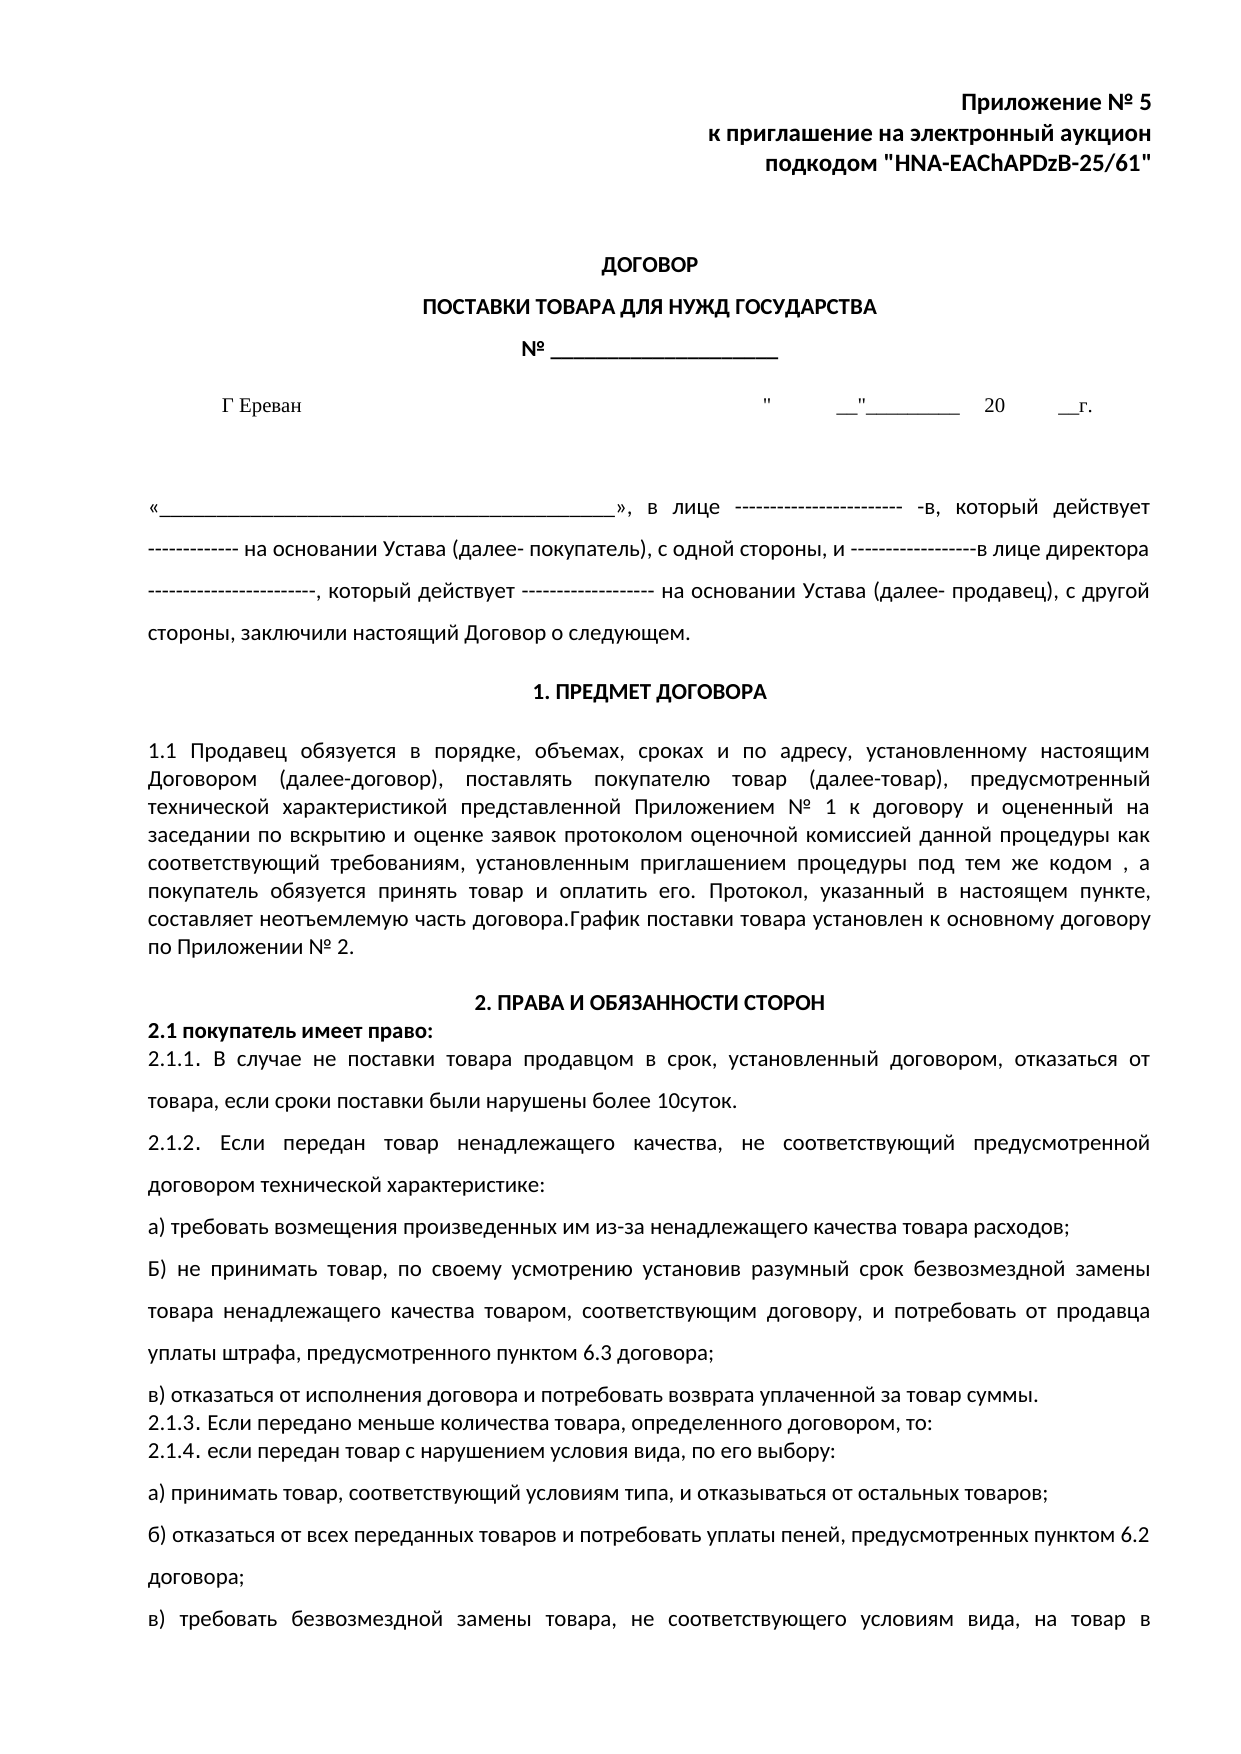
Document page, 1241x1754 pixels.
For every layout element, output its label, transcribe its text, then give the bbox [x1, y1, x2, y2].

text 1.1 Продавец обязуется в порядке, объемах, сроках и по адресу, установленному настоящим Договором (далее-договор), поставлять покупателю товар (далее-товар), предусмотренный технической характеристикой представленной Приложением № 1 к договору и оцененный на заседании по вскрытию и оценке заявок протоколом оценочной комиссией данной процедуры как соответствующий требованиям, установленным приглашением процедуры под тем же кодом , а покупатель обязуется принять товар и оплатить его. Протокол, указанный в настоящем пункте, составляет неотъемлемую часть договора.График поставки товара установлен к основному договору по Приложении № 2. [148, 736, 1152, 960]
list а) требовать возмещения произведенных им из-за ненадлежащего качества товара расходов; [148, 1212, 1152, 1240]
list б) отказаться от всех переданных товаров и потребовать уплаты пеней, предусмотренных пунктом 6.2 договора; [148, 1520, 1152, 1590]
list 2.1.2․ Если передан товар ненадлежащего качества, не соответствующий предусмотренной договором технической характеристике: [148, 1128, 1152, 1198]
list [148, 1604, 1152, 1632]
text 1. ПРЕДМЕТ ДОГОВОРА [148, 677, 1152, 705]
text 2.1.3․ Если передано меньше количества товара, определенного договором, то: [148, 1408, 1152, 1436]
text в) отказаться от исполнения договора и потребовать возврата уплаченной за товар суммы. [148, 1380, 1152, 1408]
list 2. ПРАВА И ОБЯЗАННОСТИ СТОРОН [148, 988, 1152, 1016]
text ПОСТАВКИ ТОВАРА ДЛЯ НУЖД ГОСУДАРСТВА [148, 292, 1152, 321]
text № ____________________ [148, 334, 1152, 362]
text ДОГОВОР [148, 251, 1152, 278]
list Б) не принимать товар, по своему усмотрению установив разумный срок безвозмездной замены товара ненадлежащего качества товаром, соответствующим договору, и потребовать от продавца уплаты штрафа, предусмотренного пунктом 6.3 договора; [148, 1254, 1152, 1366]
text 2.1 покупатель имеет право: [148, 1016, 1152, 1044]
text «________________________________________», в лице ------------------------ -в, который действует ------------- на основании Устава (далее- покупатель), с одной стороны, и ------------------в лице директора ------------------------, который действует ------------------- на основании Устава (далее- продавец), с другой стороны, заключили настоящий Договор о следующем. [148, 492, 1152, 646]
table_header " __"_________ 20 __г. [620, 393, 1104, 434]
text Приложение № 5 [148, 86, 1152, 117]
list 2.1.4․ если передан товар с нарушением условия вида, по его выбору: [148, 1436, 1152, 1464]
text к приглашение на электронный аукцион [177, 117, 1152, 147]
list а) принимать товар, соответствующий условиям типа, и отказываться от остальных товаров; [148, 1478, 1152, 1506]
list 2.1.1․ В случае не поставки товара продавцом в срок, установленный договором, отказаться от товара, если сроки поставки были нарушены более 10суток. [148, 1044, 1152, 1114]
table_header Г Ереван [136, 393, 620, 434]
text подкодом "HNA-EAChAPDzB-25/61" [177, 147, 1152, 178]
